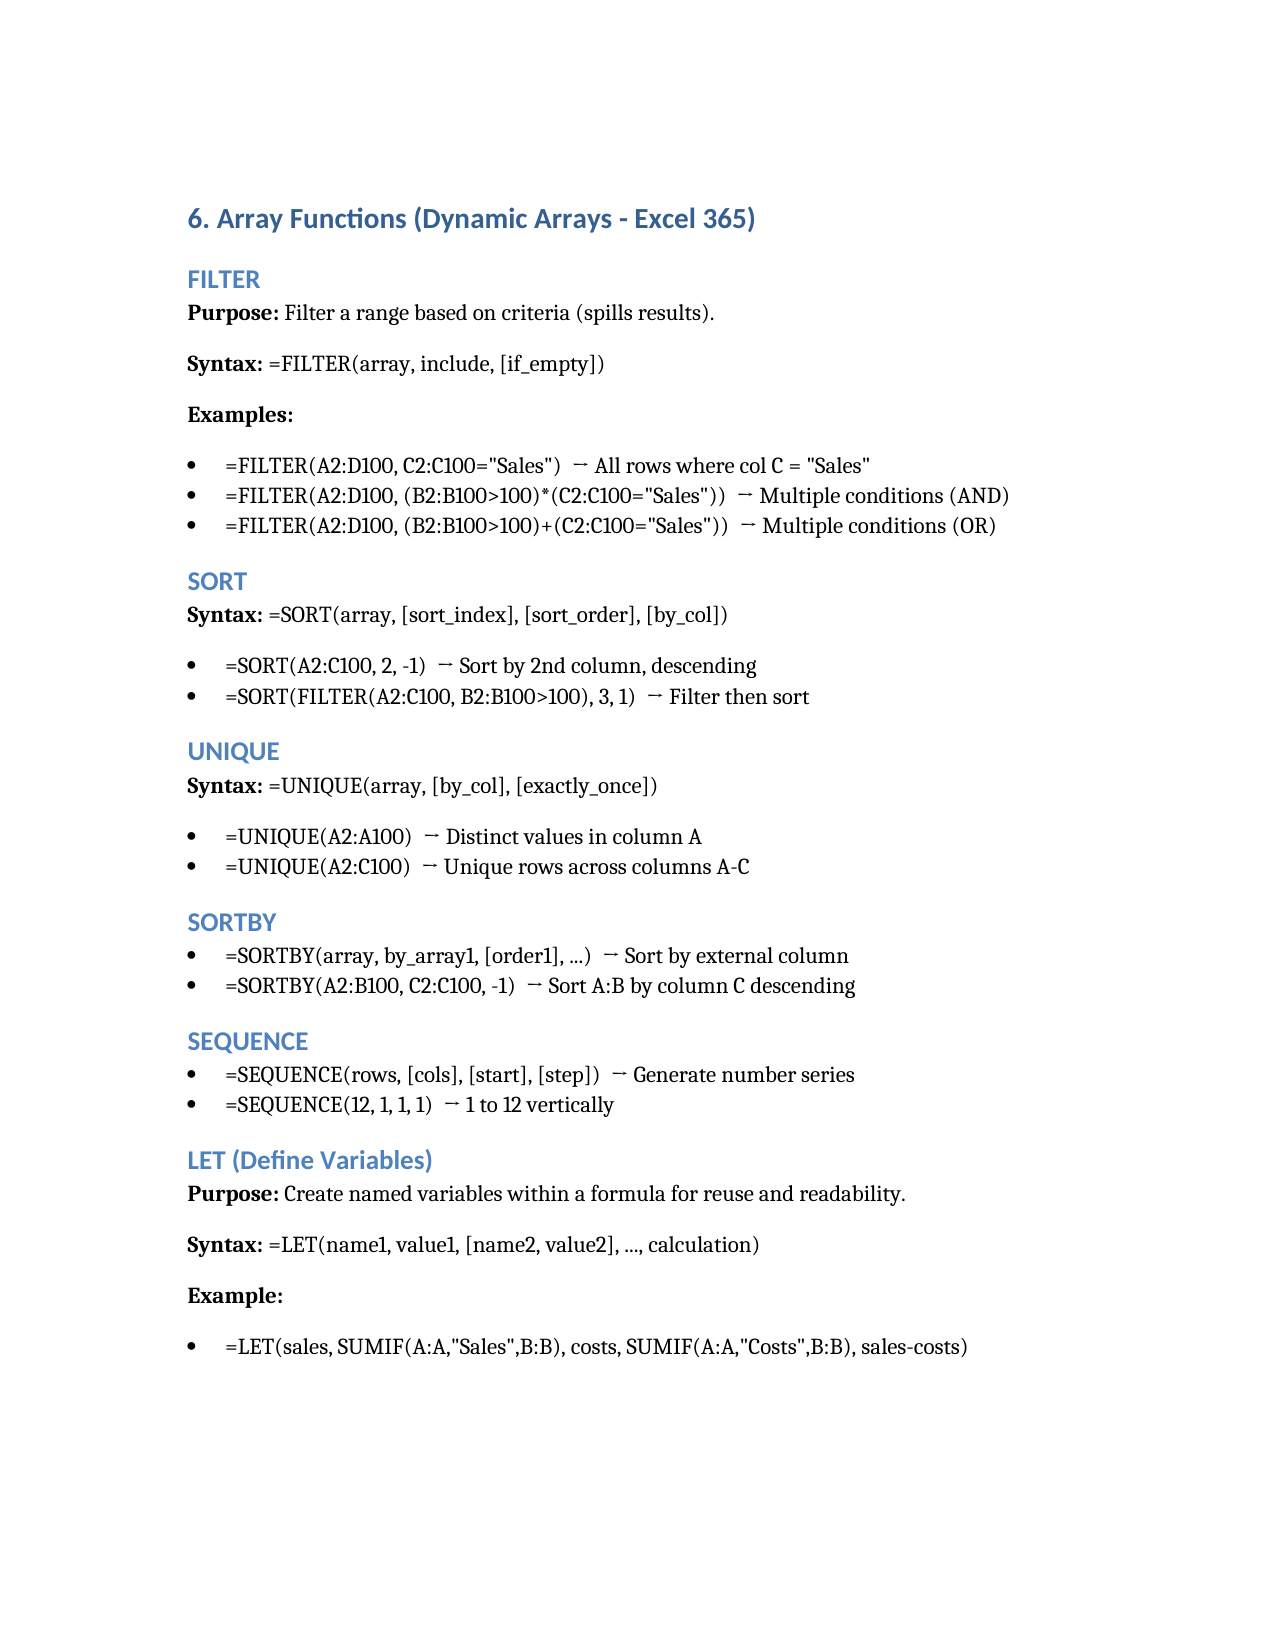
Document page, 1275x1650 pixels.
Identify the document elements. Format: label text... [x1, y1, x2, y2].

list =UNIQUE(A2:A100) → Distinct values in column A [187, 823, 1087, 850]
subtitle LET (Define Variables) [187, 1143, 1087, 1176]
list =SORT(FILTER(A2:C100, B2:B100>100), 3, 1) → Filter then sort [187, 683, 1087, 710]
subtitle FILTER [187, 262, 1087, 295]
list =FILTER(A2:D100, (B2:B100>100)+(C2:C100="Sales")) → Multiple conditions (OR) [187, 513, 1087, 539]
list =LET(sales, SUMIF(A:A,"Sales",B:B), costs, SUMIF(A:A,"Costs",B:B), sales-costs) [187, 1334, 1087, 1360]
text Syntax: =LET(name1, value1, [name2, value2], ..., calculation) [187, 1232, 1087, 1258]
subtitle SEQUENCE [187, 1024, 1087, 1057]
list =FILTER(A2:D100, (B2:B100>100)*(C2:C100="Sales")) → Multiple conditions (AND) [187, 483, 1087, 509]
subtitle SORTBY [187, 905, 1087, 938]
text Syntax: =FILTER(array, include, [if_empty]) [187, 351, 1087, 377]
list =SEQUENCE(rows, [cols], [start], [step]) → Generate number series [187, 1062, 1087, 1088]
list =SEQUENCE(12, 1, 1, 1) → 1 to 12 vertically [187, 1092, 1087, 1118]
subtitle SORT [187, 564, 1087, 597]
text Example: [187, 1283, 1087, 1309]
subtitle UNIQUE [187, 734, 1087, 767]
text Purpose: Filter a range based on criteria (spills results). [187, 300, 1087, 326]
subtitle 6. Array Functions (Dynamic Arrays - Excel 365) [187, 200, 1087, 236]
list =UNIQUE(A2:C100) → Unique rows across columns A-C [187, 854, 1087, 880]
list =FILTER(A2:D100, C2:C100="Sales") → All rows where col C = "Sales" [187, 453, 1087, 479]
text Examples: [187, 402, 1087, 428]
text Syntax: =SORT(array, [sort_index], [sort_order], [by_col]) [187, 602, 1087, 628]
list =SORTBY(array, by_array1, [order1], ...) → Sort by external column [187, 943, 1087, 969]
text Purpose: Create named variables within a formula for reuse and readability. [187, 1181, 1087, 1207]
list =SORTBY(A2:B100, C2:C100, -1) → Sort A:B by column C descending [187, 973, 1087, 999]
text Syntax: =UNIQUE(array, [by_col], [exactly_once]) [187, 772, 1087, 799]
list =SORT(A2:C100, 2, -1) → Sort by 2nd column, descending [187, 653, 1087, 679]
